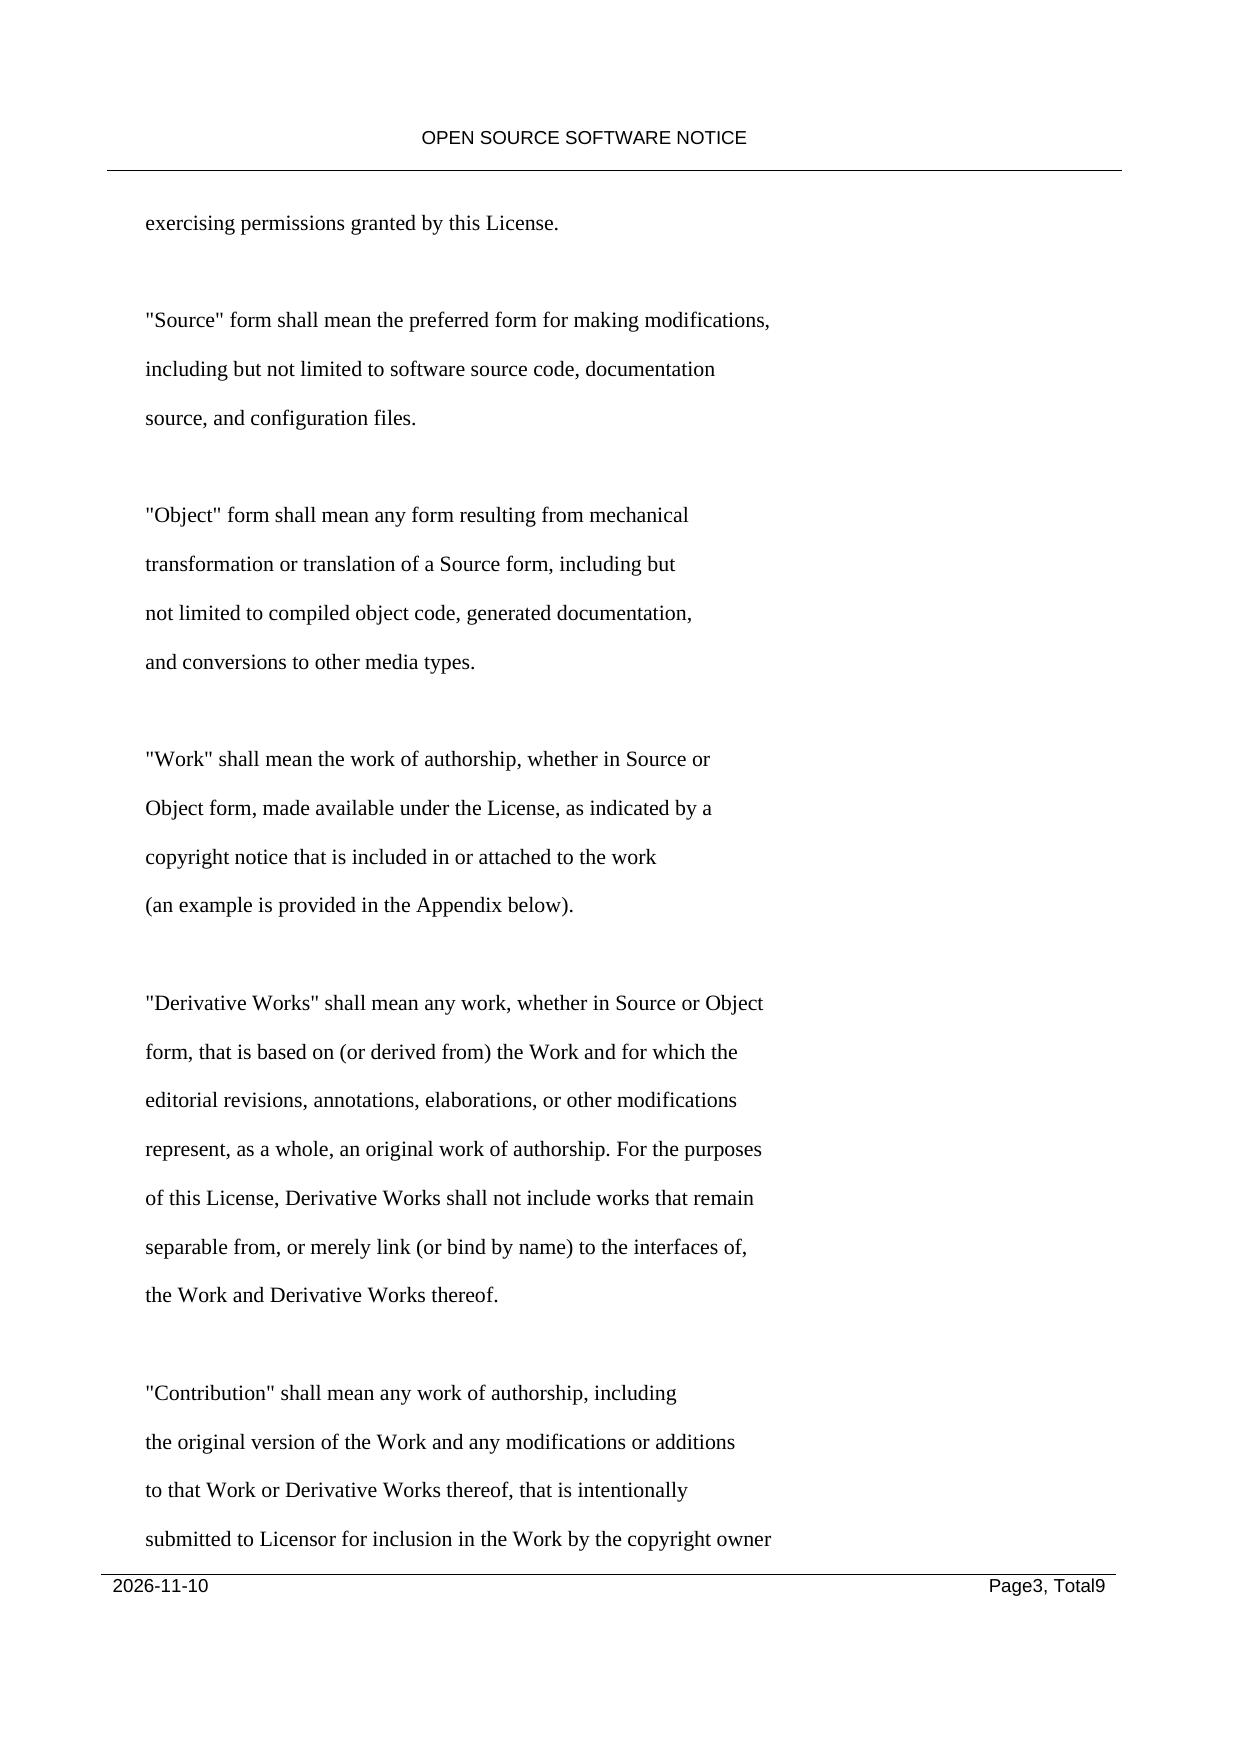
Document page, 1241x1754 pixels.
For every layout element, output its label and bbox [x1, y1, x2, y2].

text [112, 206, 1128, 1555]
